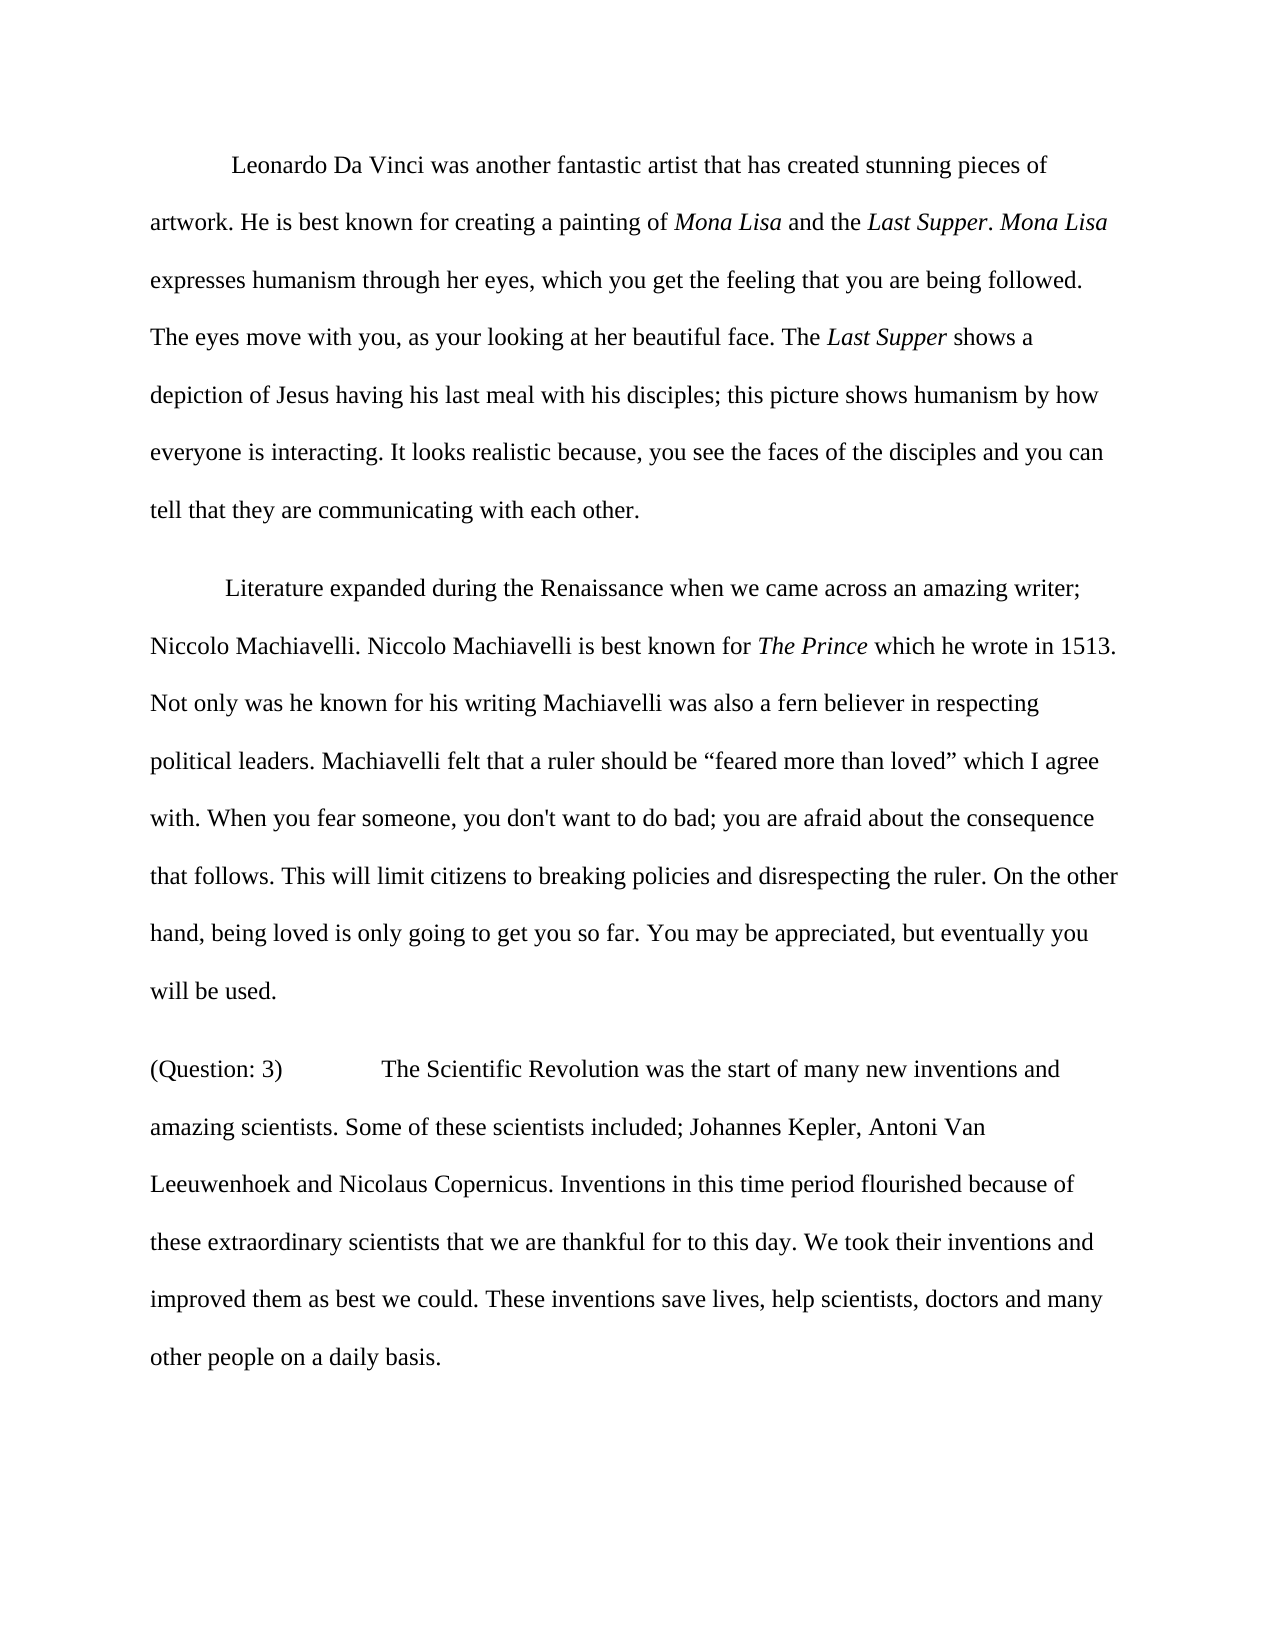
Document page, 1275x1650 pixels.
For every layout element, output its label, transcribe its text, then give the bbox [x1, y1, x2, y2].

text (Question: 3) The Scientific Revolution was the start of many new inventions and amazing scientists. Some of these scientists included; Johannes Kepler, Antoni Van Leeuwenhoek and Nicolaus Copernicus. Inventions in this time period flourished because of these extraordinary scientists that we are thankful for to this day. We took their inventions and improved them as best we could. These inventions save lives, help scientists, doctors and many other people on a daily basis. [150, 1054, 1125, 1370]
text Literature expanded during the Renaissance when we came across an amazing writer; Niccolo Machiavelli. Niccolo Machiavelli is best known for The Prince which he wrote in 1513. Not only was he known for his writing Machiavelli was also a fern believer in respecting political leaders. Machiavelli felt that a ruler should be “feared more than loved” which I agree with. When you fear someone, you don't want to do bad; you are afraid about the consequence that follows. This will limit citizens to breaking policies and disrespecting the ruler. On the other hand, being loved is only going to get you so far. You may be appreciated, but eventually you will be used. [150, 573, 1125, 1004]
text Leonardo Da Vinci was another fantastic artist that has created stunning pieces of artwork. He is best known for creating a painting of Mona Lisa and the Last Supper. Mona Lisa expresses humanism through her eyes, which you get the feeling that you are being followed. The eyes move with you, as your looking at her beautiful face. The Last Supper shows a depiction of Jesus having his last meal with his disciples; this picture shows humanism by how everyone is interacting. It looks realistic because, you see the faces of the disciples and you can tell that they are communicating with each other. [150, 150, 1125, 524]
